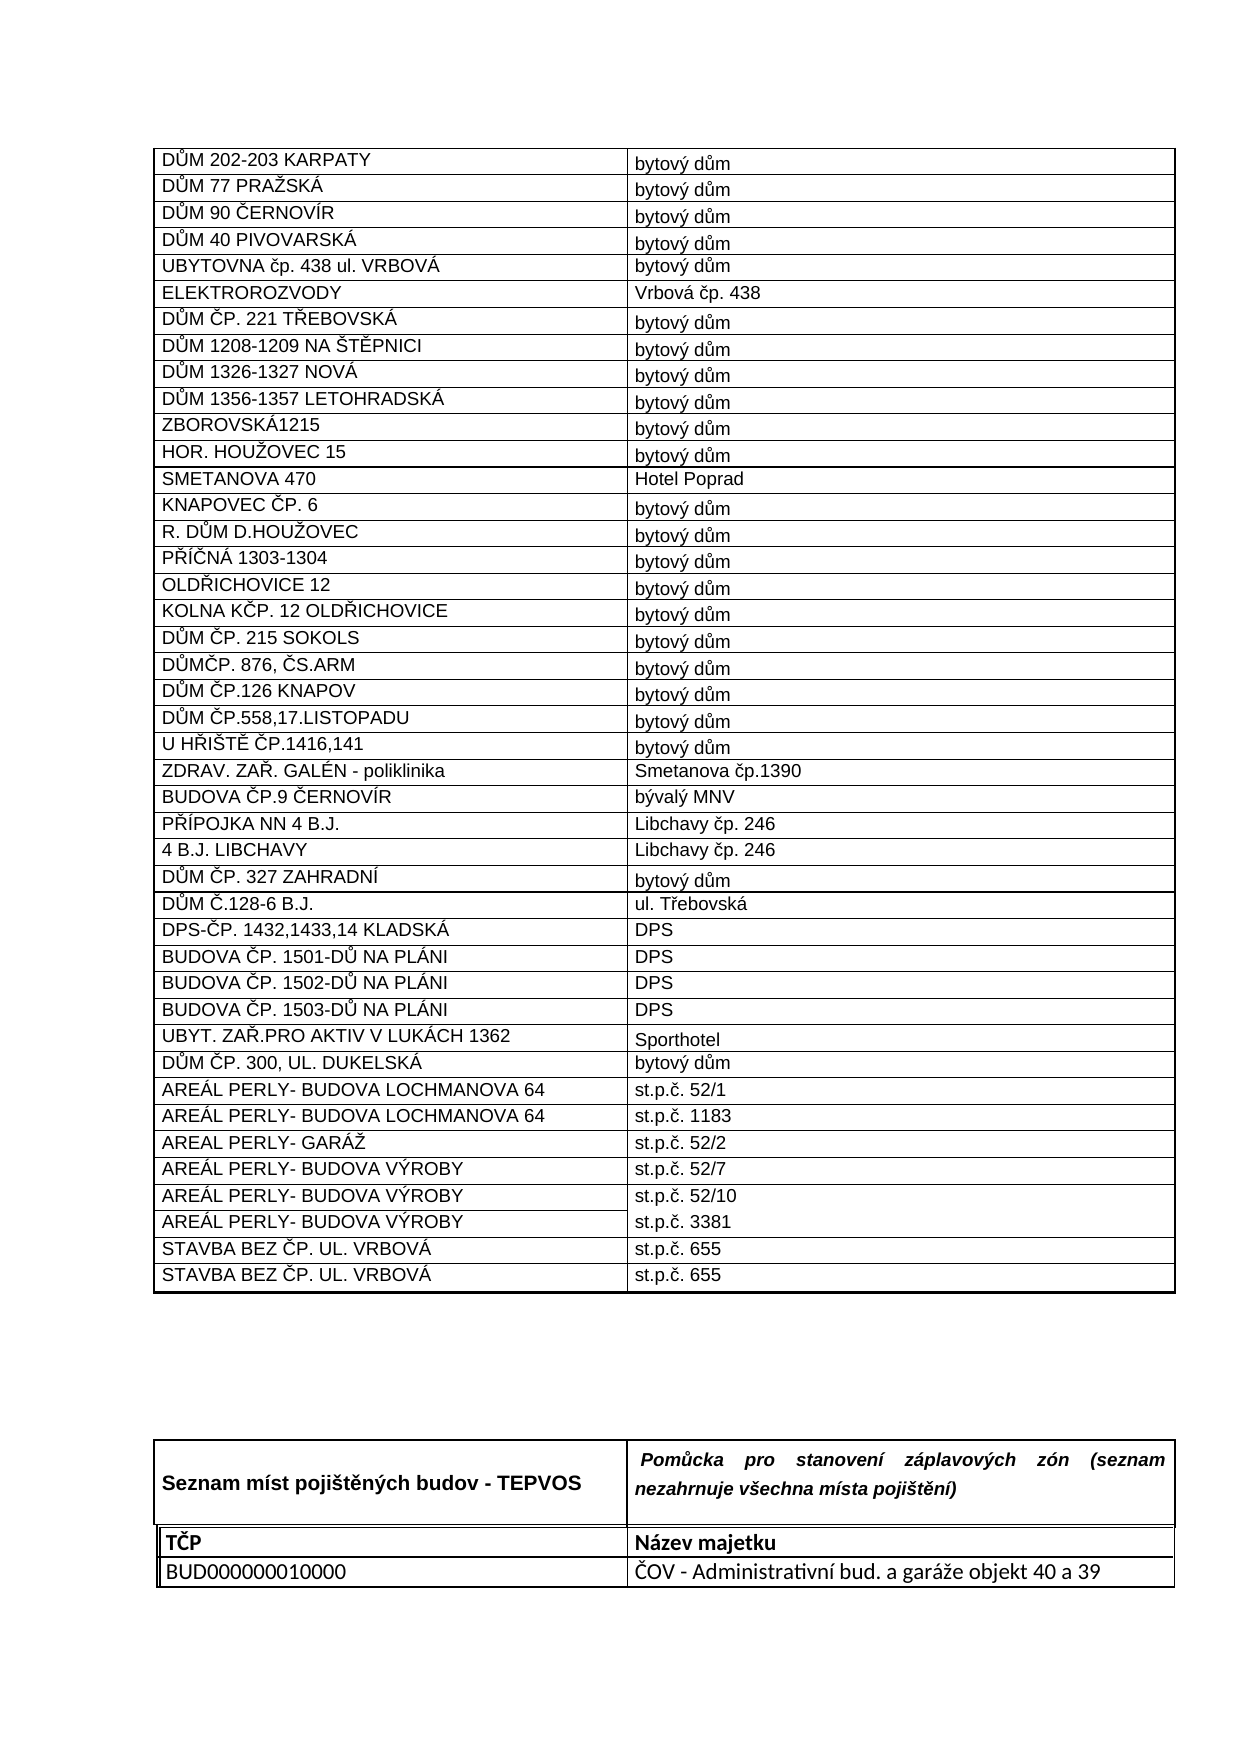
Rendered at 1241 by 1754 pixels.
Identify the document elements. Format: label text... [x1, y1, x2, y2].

table_cell UBYT. ZAŘ.PRO AKTIV V LUKÁCH 1362 [155, 1025, 627, 1051]
table_cell bytový dům [628, 388, 1174, 413]
table_cell PŘÍPOJKA NN 4 B.J. [155, 813, 627, 838]
table_header Seznam míst pojištěných budov - TEPVOS [155, 1441, 626, 1524]
table_cell DPS [628, 946, 1174, 971]
table_cell DŮM 1356-1357 LETOHRADSKÁ [155, 388, 627, 413]
table_cell SMETANOVA 470 [155, 468, 627, 493]
table_cell PŘÍČNÁ 1303-1304 [155, 547, 627, 573]
table_cell KOLNA KČP. 12 OLDŘICHOVICE [155, 600, 627, 626]
table_cell DŮM ČP.558,17.LISTOPADU [155, 706, 627, 732]
table_cell STAVBA BEZ ČP. UL. VRBOVÁ [155, 1238, 627, 1263]
table_cell DŮM ČP.126 KNAPOV [155, 680, 627, 705]
table_cell bytový dům [628, 627, 1174, 652]
table_cell st.p.č. 655 [628, 1238, 1174, 1263]
table_cell bytový dům [628, 228, 1174, 254]
table_cell bytový dům [628, 733, 1174, 758]
table_cell BUDOVA ČP.9 ČERNOVÍR [155, 786, 627, 812]
table_cell ul. Třebovská [628, 893, 1174, 918]
table_cell bytový dům [628, 202, 1174, 227]
table_cell st.p.č. 52/10 [628, 1185, 1174, 1210]
table_cell bytový dům [628, 547, 1174, 573]
table_cell Libchavy čp. 246 [628, 813, 1174, 838]
table_cell bytový dům [628, 521, 1174, 546]
table_cell DŮM ČP. 221 TŘEBOVSKÁ [155, 308, 627, 333]
table_cell ELEKTROROZVODY [155, 281, 627, 307]
table_cell DPS [628, 972, 1174, 998]
table_cell Vrbová čp. 438 [628, 281, 1174, 307]
table_cell AREÁL PERLY- BUDOVA LOCHMANOVA 64 [155, 1105, 627, 1130]
table_cell 4 B.J. LIBCHAVY [155, 839, 627, 865]
table_cell bytový dům [628, 175, 1174, 201]
table_cell bytový dům [628, 335, 1174, 360]
table_cell st.p.č. 52/1 [628, 1078, 1174, 1104]
table_cell bytový dům [628, 1052, 1174, 1077]
table_cell ČOV - Administrativní bud. a garáže objekt 40 a 39 [628, 1556, 1174, 1586]
table_cell AREÁL PERLY- BUDOVA VÝROBY [155, 1185, 627, 1210]
table_cell DŮM ČP. 215 SOKOLS [155, 627, 627, 652]
table_cell bytový dům [628, 600, 1174, 626]
table_cell DŮM 40 PIVOVARSKÁ [155, 228, 627, 254]
table_cell bývalý MNV [628, 786, 1174, 812]
table_cell Libchavy čp. 246 [628, 839, 1174, 865]
table_cell TČP [161, 1528, 627, 1556]
table_cell bytový dům [628, 441, 1174, 466]
table_cell AREAL PERLY- GARÁŽ [155, 1131, 627, 1157]
table_cell bytový dům [628, 653, 1174, 679]
table_cell AREÁL PERLY- BUDOVA VÝROBY [155, 1211, 627, 1237]
table_cell STAVBA BEZ ČP. UL. VRBOVÁ [155, 1264, 627, 1291]
table_cell bytový dům [628, 680, 1174, 705]
table_cell R. DŮM D.HOUŽOVEC [155, 521, 627, 546]
table_cell bytový dům [628, 308, 1174, 333]
table_cell bytový dům [628, 494, 1174, 519]
table_cell U HŘIŠTĚ ČP.1416,141 [155, 733, 627, 758]
table_cell DPS [628, 999, 1174, 1024]
table_cell Název majetku [628, 1525, 1174, 1556]
table_cell KNAPOVEC ČP. 6 [155, 494, 627, 519]
table_cell DŮM 77 PRAŽSKÁ [155, 175, 627, 201]
table_cell AREÁL PERLY- BUDOVA LOCHMANOVA 64 [155, 1078, 627, 1104]
table_cell bytový dům [628, 706, 1174, 732]
table_cell ZBOROVSKÁ1215 [155, 414, 627, 440]
table_cell BUD000000010000 [161, 1558, 627, 1586]
table_cell st.p.č. 1183 [628, 1105, 1174, 1130]
table_cell bytový dům [628, 414, 1174, 440]
table_cell OLDŘICHOVICE 12 [155, 574, 627, 599]
table_cell BUDOVA ČP. 1501-DŮ NA PLÁNI [155, 946, 627, 971]
table_cell DŮM 1326-1327 NOVÁ [155, 361, 627, 387]
table_cell DŮM 90 ČERNOVÍR [155, 202, 627, 227]
table_cell Hotel Poprad [628, 468, 1174, 493]
table_cell bytový dům [628, 361, 1174, 387]
table_cell bytový dům [628, 866, 1174, 891]
table_cell UBYTOVNA čp. 438 ul. VRBOVÁ [155, 255, 627, 280]
table_cell HOR. HOUŽOVEC 15 [155, 441, 627, 466]
table_cell bytový dům [628, 255, 1174, 280]
table_cell st.p.č. 3381 [628, 1210, 1174, 1237]
table_cell bytový dům [628, 574, 1174, 599]
table_cell DŮM Č.128-6 B.J. [155, 893, 627, 918]
table_cell ZDRAV. ZAŘ. GALÉN - poliklinika [155, 760, 627, 785]
table_cell BUDOVA ČP. 1503-DŮ NA PLÁNI [155, 999, 627, 1024]
table_cell DŮMČP. 876, ČS.ARM [155, 653, 627, 679]
table_cell DPS [628, 919, 1174, 944]
table_cell AREÁL PERLY- BUDOVA VÝROBY [155, 1158, 627, 1183]
table_header Pomůcka pro stanovení záplavových zón (seznam nezahrnuje všechna místa pojištění) [628, 1441, 1174, 1524]
table_cell BUDOVA ČP. 1502-DŮ NA PLÁNI [155, 972, 627, 998]
table_cell DPS-ČP. 1432,1433,14 KLADSKÁ [155, 919, 627, 944]
table_cell Sporthotel [628, 1025, 1174, 1051]
table_cell st.p.č. 655 [628, 1264, 1174, 1291]
table_cell DŮM 1208-1209 NA ŠTĚPNICI [155, 335, 627, 360]
table_cell st.p.č. 52/7 [628, 1158, 1174, 1183]
table_cell DŮM ČP. 327 ZAHRADNÍ [155, 866, 627, 891]
table_cell st.p.č. 52/2 [628, 1131, 1174, 1157]
table_cell Smetanova čp.1390 [628, 760, 1174, 785]
table_cell bytový dům [628, 149, 1174, 174]
table_cell DŮM 202-203 KARPATY [155, 149, 627, 174]
table_cell DŮM ČP. 300, UL. DUKELSKÁ [155, 1052, 627, 1077]
